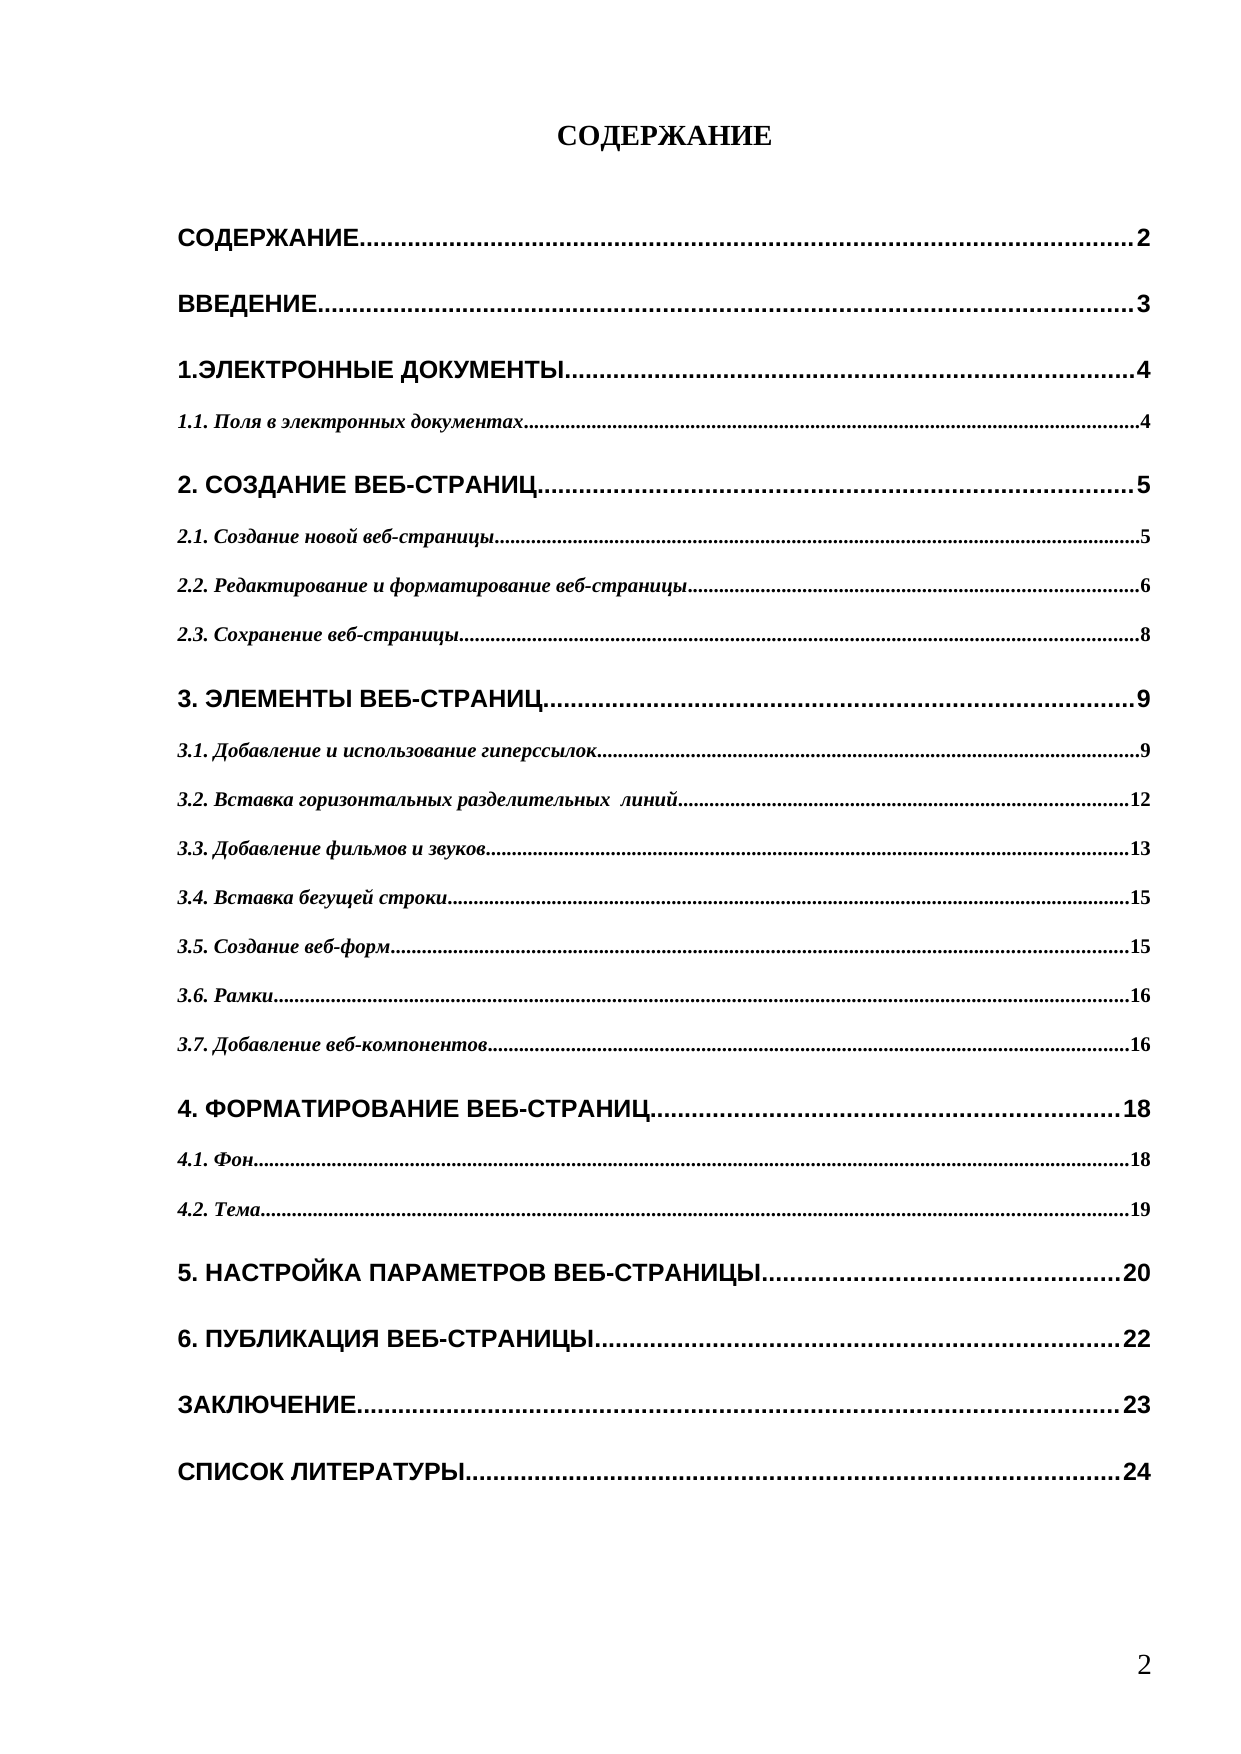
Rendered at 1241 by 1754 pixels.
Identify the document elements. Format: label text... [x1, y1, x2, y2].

text 3.1. Добавление и использование гиперссылок 9 [177, 738, 1152, 762]
text 2.3. Сохранение веб-страницы 8 [177, 622, 1152, 646]
text СОДЕРЖАНИЕ 2 [177, 223, 1152, 251]
text 3.2. Вставка горизонтальных разделительных линий 12 [177, 787, 1152, 811]
text 4.1. Фон 18 [177, 1147, 1152, 1171]
text 4. ФОРМАТИРОВАНИЕ ВЕБ-СТРАНИЦ 18 [177, 1094, 1152, 1122]
text 3.6. Рамки 16 [177, 983, 1152, 1007]
text 4.2. Тема 19 [177, 1196, 1152, 1221]
text СПИСОК ЛИТЕРАТУРЫ 24 [177, 1457, 1152, 1486]
text 1.ЭЛЕКТРОННЫЕ ДОКУМЕНТЫ 4 [177, 355, 1152, 384]
text 3.7. Добавление веб-компонентов 16 [177, 1032, 1152, 1056]
text 3. ЭЛЕМЕНТЫ ВЕБ-СТРАНИЦ 9 [177, 684, 1152, 713]
text 2. СОЗДАНИЕ ВЕБ-СТРАНИЦ 5 [177, 471, 1152, 499]
text ЗАКЛЮЧЕНИЕ 23 [177, 1391, 1152, 1419]
text 1.1. Поля в электронных документах 4 [177, 409, 1152, 433]
text ВВЕДЕНИЕ 3 [177, 289, 1152, 318]
text 6. ПУБЛИКАЦИЯ ВЕБ-СТРАНИЦЫ 22 [177, 1324, 1152, 1353]
text 3.5. Создание веб-форм 15 [177, 934, 1152, 958]
text 2.1. Создание новой веб-страницы 5 [177, 524, 1152, 548]
text 3.3. Добавление фильмов и звуков 13 [177, 836, 1152, 860]
text 5. НАСТРОЙКА ПАРАМЕТРОВ ВЕБ-СТРАНИЦЫ 20 [177, 1258, 1152, 1287]
text СОДЕРЖАНИЕ [177, 118, 1152, 152]
text 3.4. Вставка бегущей строки 15 [177, 885, 1152, 909]
text 2.2. Редактирование и форматирование веб-страницы 6 [177, 573, 1152, 597]
